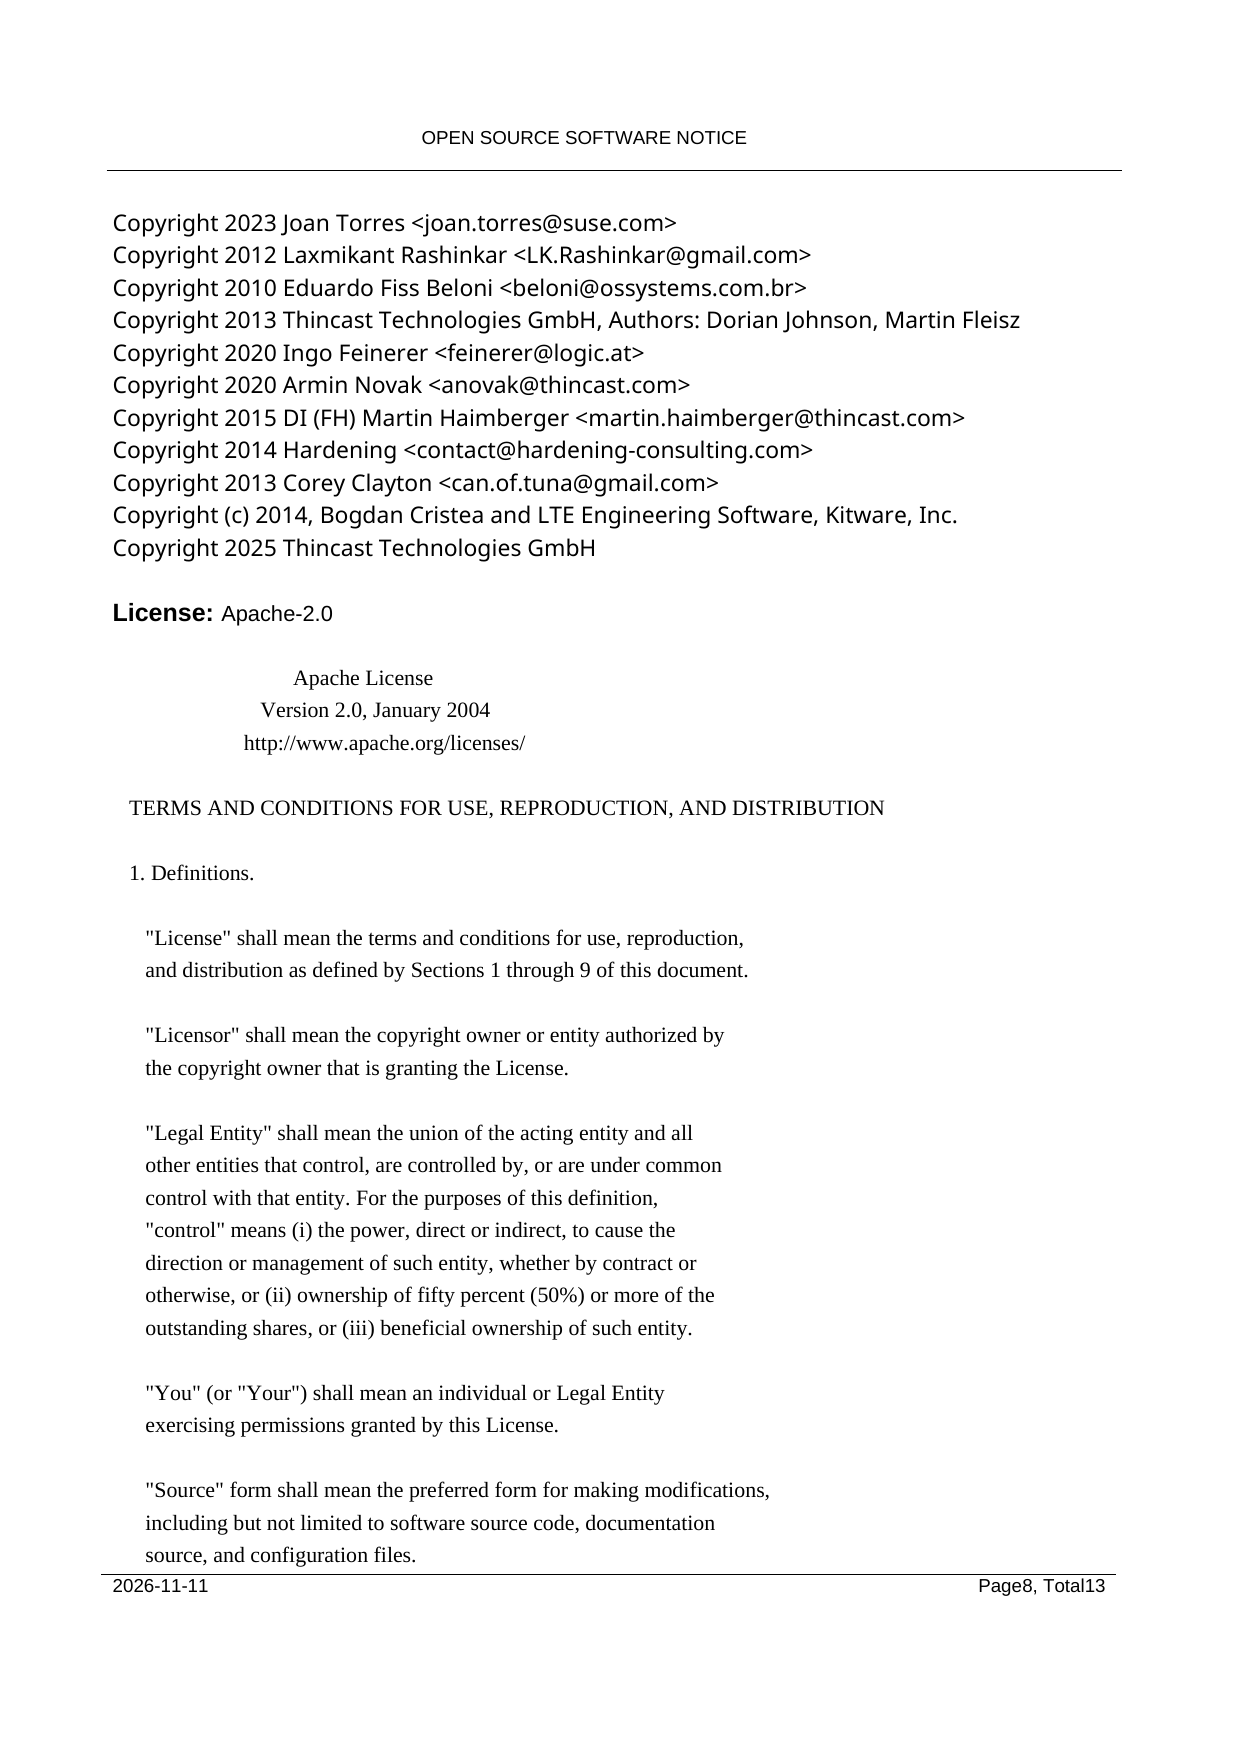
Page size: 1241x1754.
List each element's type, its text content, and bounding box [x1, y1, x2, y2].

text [112, 629, 1128, 1571]
text License: Apache-2.0 [112, 596, 1128, 629]
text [112, 206, 1128, 596]
